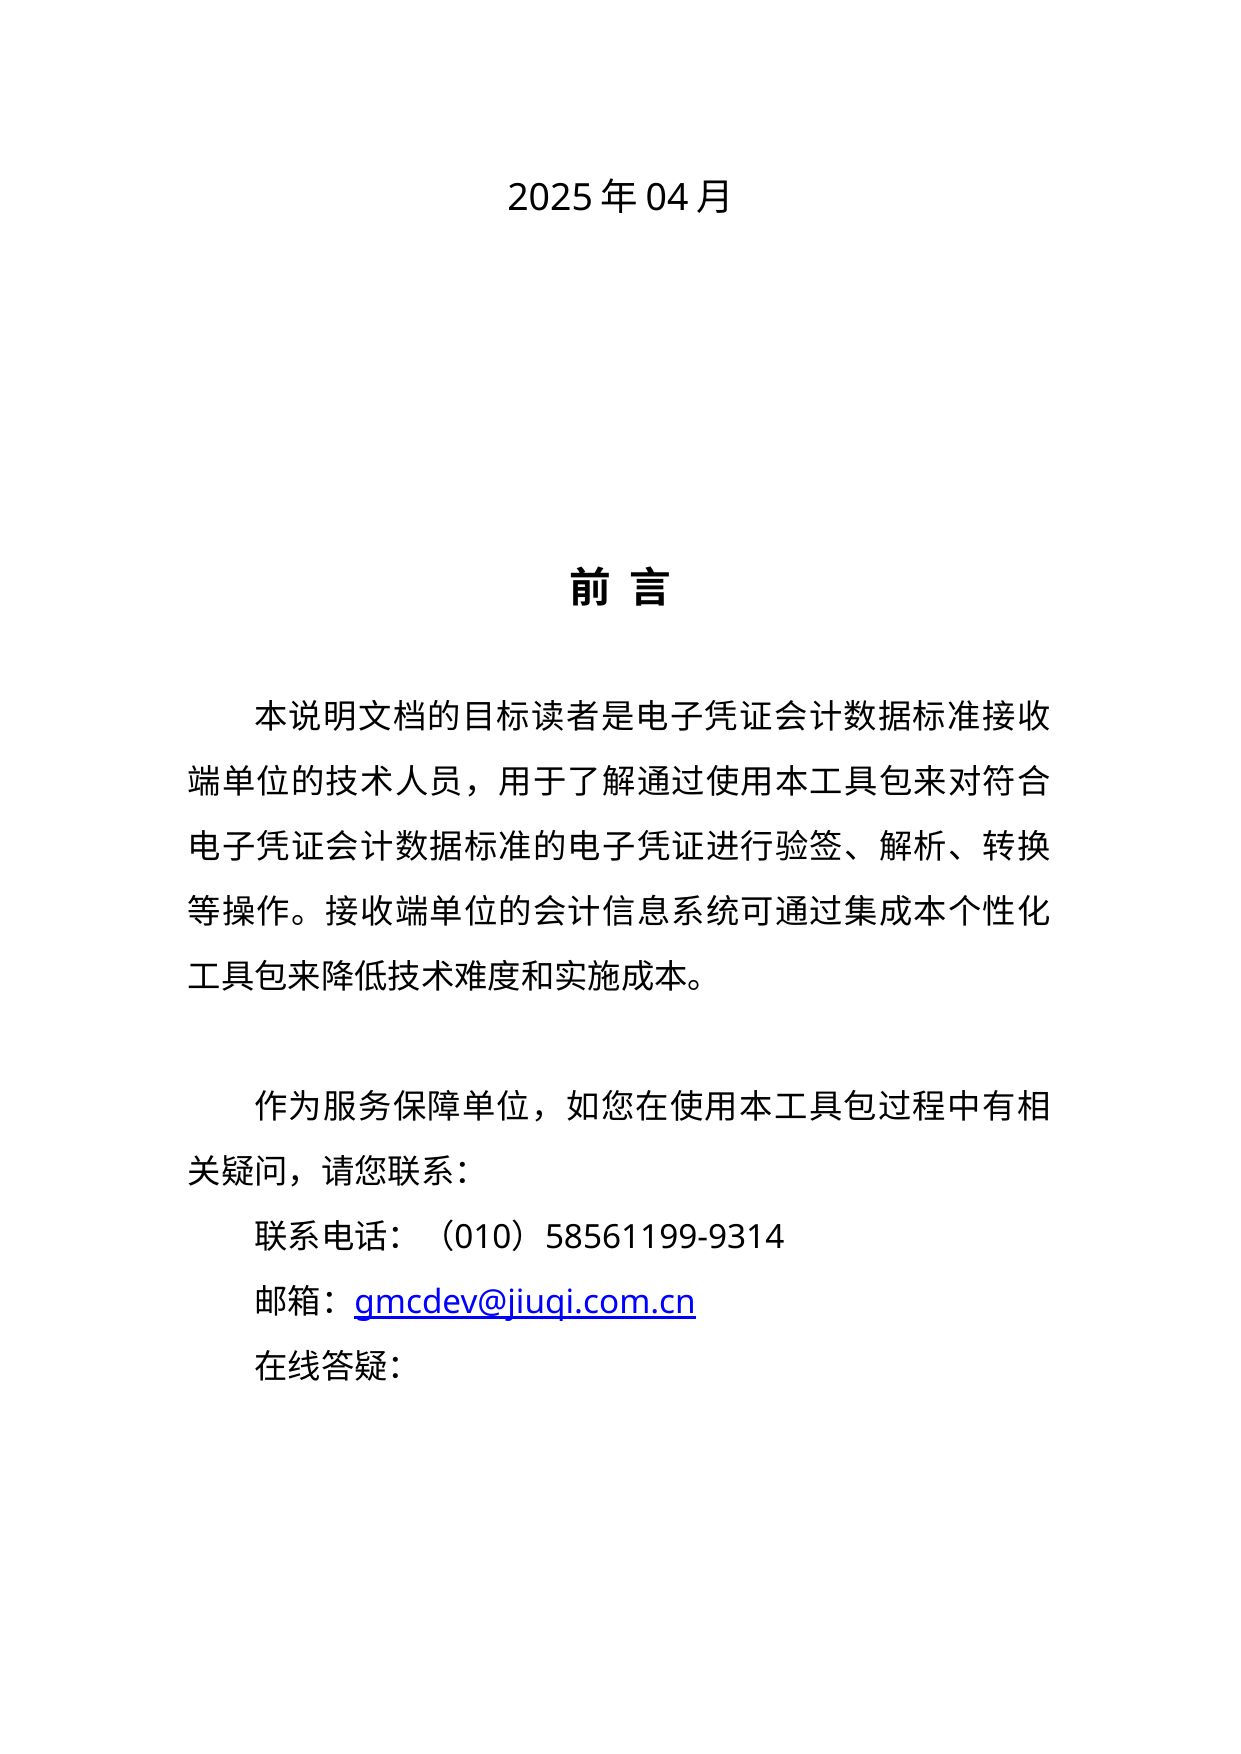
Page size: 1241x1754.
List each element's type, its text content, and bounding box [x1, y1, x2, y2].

text 联系电话：（010）58561199-9314 [187, 1202, 1053, 1267]
text 前 言 [187, 552, 1053, 617]
text 2025年04月 [187, 162, 1053, 227]
text 作为服务保障单位，如您在使用本工具包过程中有相关疑问，请您联系： [187, 1072, 1053, 1202]
text 邮箱：gmcdev@jiuqi.com.cn [187, 1267, 1053, 1332]
text 本说明文档的目标读者是电子凭证会计数据标准接收端单位的技术人员，用于了解通过使用本工具包来对符合电子凭证会计数据标准的电子凭证进行验签、解析、转换等操作。接收端单位的会计信息系统可通过集成本个性化工具包来降低技术难度和实施成本。 [187, 682, 1053, 1007]
text 在线答疑： [187, 1332, 1053, 1397]
